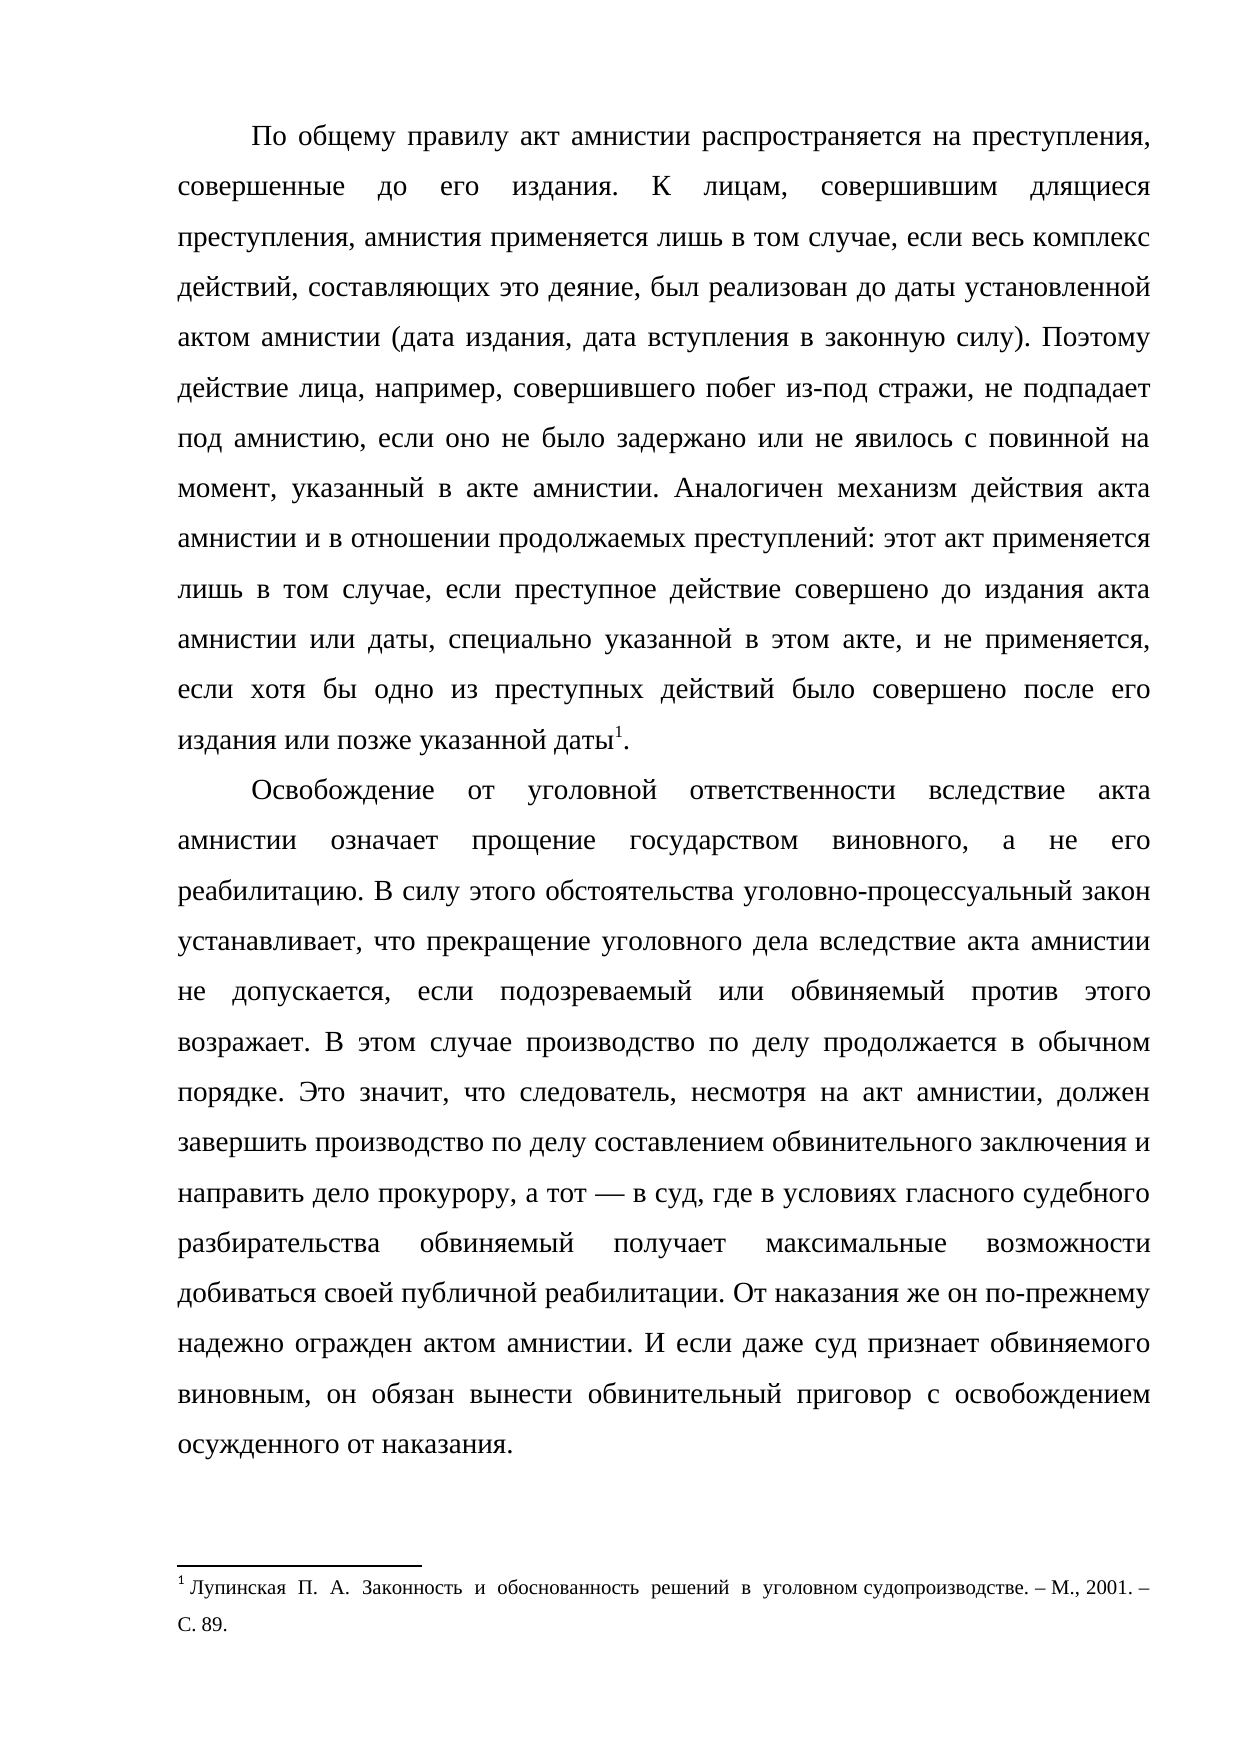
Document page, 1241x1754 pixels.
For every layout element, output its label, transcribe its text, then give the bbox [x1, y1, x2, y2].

text Освобождение от уголовной ответственности вследствие акта амнистии означает прощение государством виновного, а не его реабилитацию. В силу этого обстоятельства уголовно-процессуальный закон устанавливает, что прекращение уголовного дела вследствие акта амнистии не допускается, если подозреваемый или обвиняемый против этого возражает. В этом случае производство по делу продолжается в обычном порядке. Это значит, что следователь, несмотря на акт амнистии, должен завершить производство по делу составлением обвинительного заключения и направить дело прокурору, а тот — в суд, где в условиях гласного судебного разбирательства обвиняемый получает максимальные возможности добиваться своей публичной реабилитации. От наказания же он по-прежнему надежно огражден актом амнистии. И если даже суд признает обвиняемого виновным, он обязан вынести обвинительный приговор с освобождением осужденного от наказания. [177, 772, 1152, 1460]
text По общему правилу акт амнистии распространяется на преступления, совершенные до его издания. К лицам, совершившим длящиеся преступления, амнистия применяется лишь в том случае, если весь комплекс действий, составляющих это деяние, был реализован до даты установленной актом амнистии (дата издания, дата вступления в законную силу). Поэтому действие лица, например, совершившего побег из-под стражи, не подпадает под амнистию, если оно не было задержано или не явилось с повинной на момент, указанный в акте амнистии. Аналогичен механизм действия акта амнистии и в отношении продолжаемых преступлений: этот акт применяется лишь в том случае, если преступное действие совершено до издания акта амнистии или даты, специально указанной в этом акте, и не применяется, если хотя бы одно из преступных действий было совершено после его издания или позже указанной даты. [177, 118, 1152, 755]
